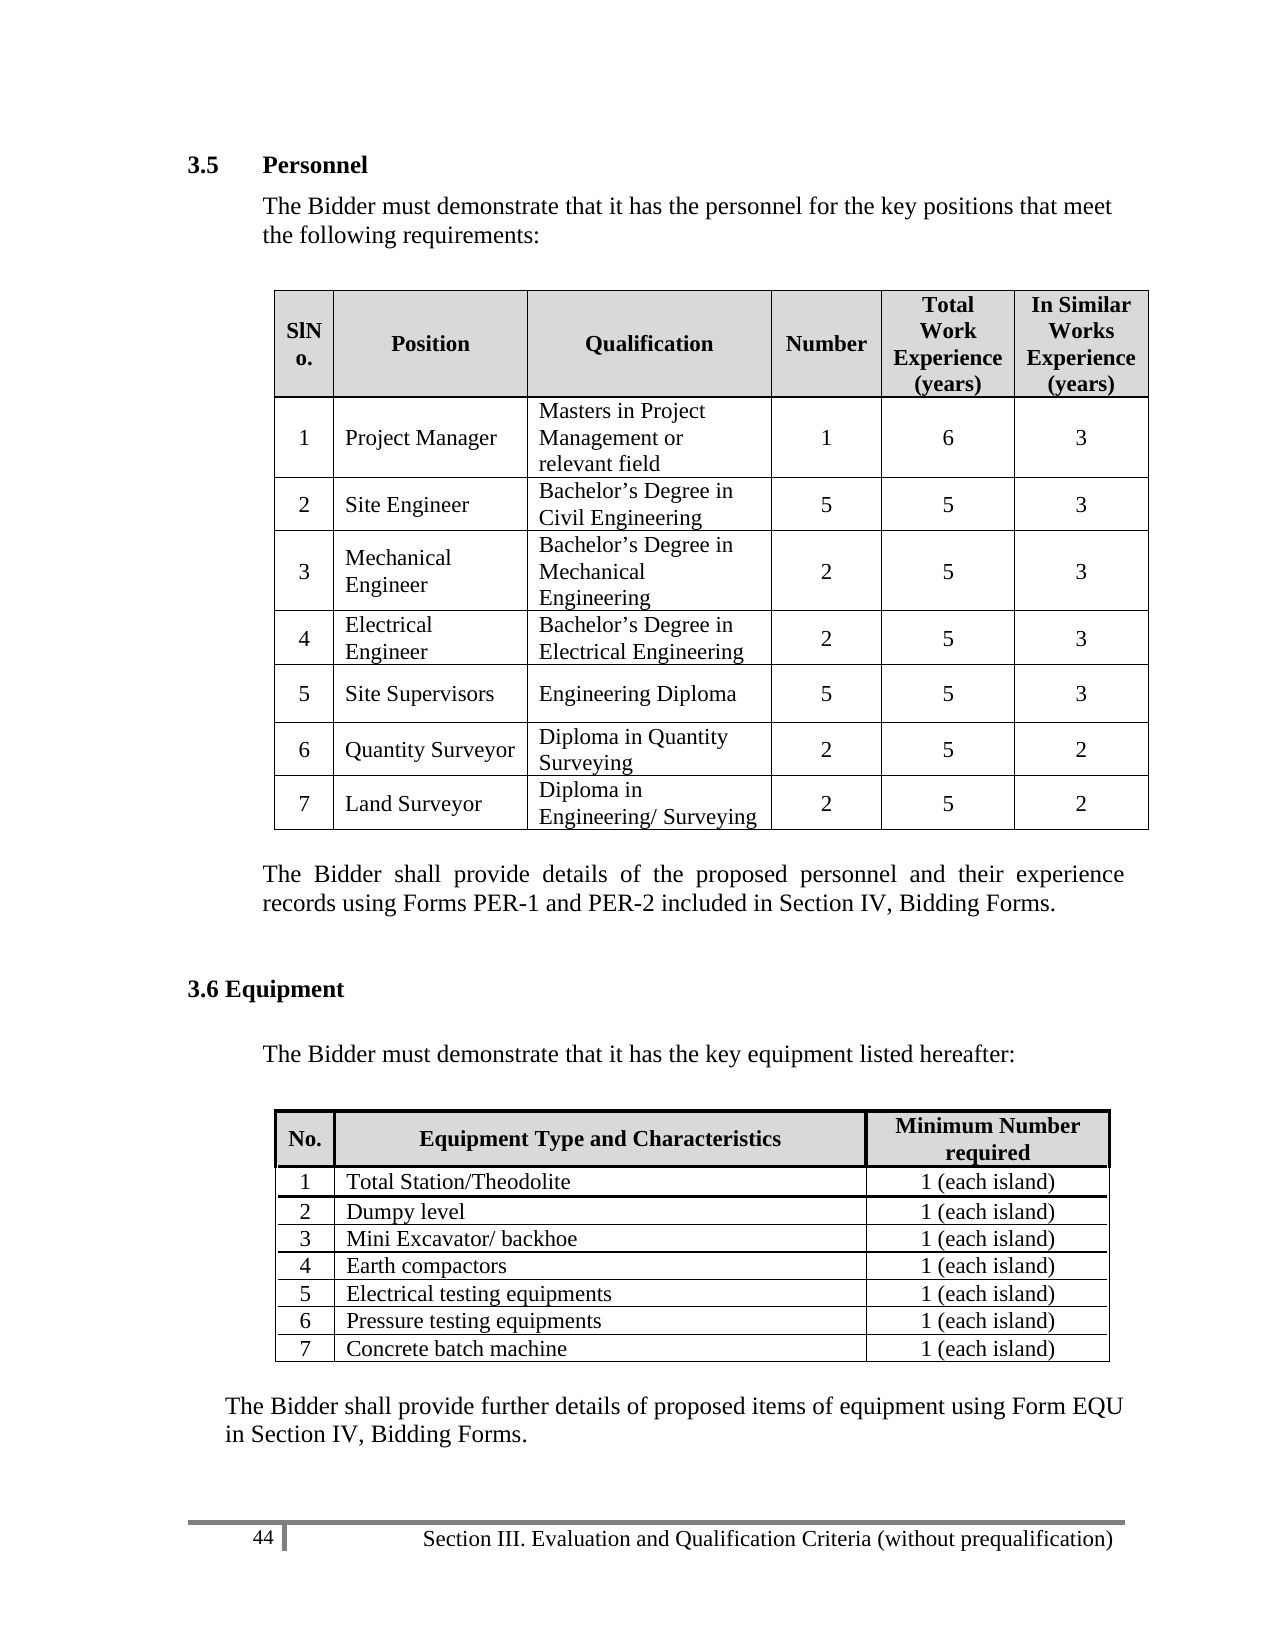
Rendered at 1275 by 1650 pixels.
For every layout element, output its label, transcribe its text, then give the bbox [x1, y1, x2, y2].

table_cell Land Surveyor [334, 776, 527, 829]
table_cell 5 [882, 665, 1014, 722]
table_cell 3 [1015, 611, 1148, 664]
table_cell 3 [1015, 531, 1148, 610]
table_cell 2 [275, 478, 333, 530]
table_header Total Work Experience (years) [882, 291, 1014, 396]
table_cell Mini Excavator/ backhoe [335, 1225, 866, 1251]
table_cell 1 (each island) [867, 1279, 1109, 1306]
table_cell Total Station/Theodolite [335, 1168, 866, 1194]
table_cell 2 [772, 531, 881, 610]
table_cell 1 (each island) [867, 1195, 1109, 1224]
table_header SlNo. [275, 291, 333, 396]
table_cell Site Supervisors [334, 665, 527, 722]
table_cell Earth compactors [335, 1253, 866, 1279]
table_cell Concrete batch machine [335, 1335, 866, 1361]
table_header Number [772, 291, 881, 396]
text The Bidder shall provide details of the proposed personnel and their experience records using Forms PER-1 and PER-2 included in Section IV, Bidding Forms. [262, 859, 1125, 916]
table_cell 1 [772, 398, 881, 477]
table_header In Similar Works Experience (years) [1015, 291, 1148, 396]
table_cell Mechanical Engineer [334, 531, 527, 610]
table_cell 1 [276, 1165, 334, 1194]
table_cell 2 [772, 723, 881, 775]
table_cell 1 (each island) [867, 1251, 1109, 1279]
table_cell 1 [275, 398, 333, 477]
table_cell 4 [275, 611, 333, 664]
table_cell Bachelor’s Degree in Mechanical Engineering [528, 531, 771, 610]
table_cell 4 [276, 1251, 334, 1279]
table_cell Masters in Project Management or relevant field [528, 398, 771, 477]
table_cell Electrical Engineer [334, 611, 527, 664]
table_cell 7 [276, 1334, 334, 1361]
text The Bidder must demonstrate that it has the personnel for the key positions that meet the following requirements: [262, 191, 1125, 249]
table_cell 5 [882, 478, 1014, 530]
table_cell 6 [275, 723, 333, 775]
table_cell Site Engineer [334, 478, 527, 530]
table_cell 2 [276, 1195, 334, 1224]
table_cell Pressure testing equipments [335, 1307, 866, 1334]
table_cell 6 [882, 398, 1014, 477]
table_cell 3 [275, 531, 333, 610]
table_cell Electrical testing equipments [335, 1280, 866, 1306]
table_cell 3 [276, 1224, 334, 1251]
table_cell 6 [276, 1306, 334, 1334]
list 3.6 Equipment [187, 974, 1125, 1003]
table_cell 5 [276, 1279, 334, 1306]
text 3.5 Personnel [187, 150, 1125, 179]
text The Bidder shall provide further details of proposed items of equipment using Form EQU in Section IV, Bidding Forms. [225, 1391, 1125, 1448]
table_header Minimum Number required [868, 1113, 1108, 1165]
table_cell 1 (each island) [867, 1306, 1109, 1334]
table_cell 3 [1015, 398, 1148, 477]
table_cell 2 [1015, 723, 1148, 775]
table_header Qualification [528, 291, 771, 396]
table_cell Quantity Surveyor [334, 723, 527, 775]
table_cell 7 [275, 776, 333, 829]
table_header No. [277, 1113, 333, 1165]
table_cell Bachelor’s Degree in Civil Engineering [528, 478, 771, 530]
table_cell 1 (each island) [867, 1334, 1109, 1361]
text The Bidder must demonstrate that it has the key equipment listed hereafter: [262, 1039, 1125, 1068]
table_header Equipment Type and Characteristics [336, 1113, 864, 1165]
table_cell 5 [882, 611, 1014, 664]
table_cell Dumpy level [335, 1198, 866, 1224]
table_cell 5 [772, 478, 881, 530]
table_cell 2 [772, 776, 881, 829]
table_cell 2 [1015, 776, 1148, 829]
table_cell Bachelor’s Degree in Electrical Engineering [528, 611, 771, 664]
table_cell Diploma in Quantity Surveying [528, 723, 771, 775]
table_cell 5 [275, 665, 333, 722]
table_cell 5 [772, 665, 881, 722]
table_cell 3 [1015, 478, 1148, 530]
table_cell 5 [882, 776, 1014, 829]
table_cell Diploma in Engineering/ Surveying [528, 776, 771, 829]
table_cell 3 [1015, 665, 1148, 722]
table_cell 1 (each island) [867, 1224, 1109, 1251]
table_cell 2 [772, 611, 881, 664]
table_cell 1 (each island) [867, 1165, 1109, 1194]
table_cell 5 [882, 723, 1014, 775]
table_cell Engineering Diploma [528, 665, 771, 722]
table_header Position [334, 291, 527, 396]
table_cell Project Manager [334, 398, 527, 477]
table_cell 5 [882, 531, 1014, 610]
